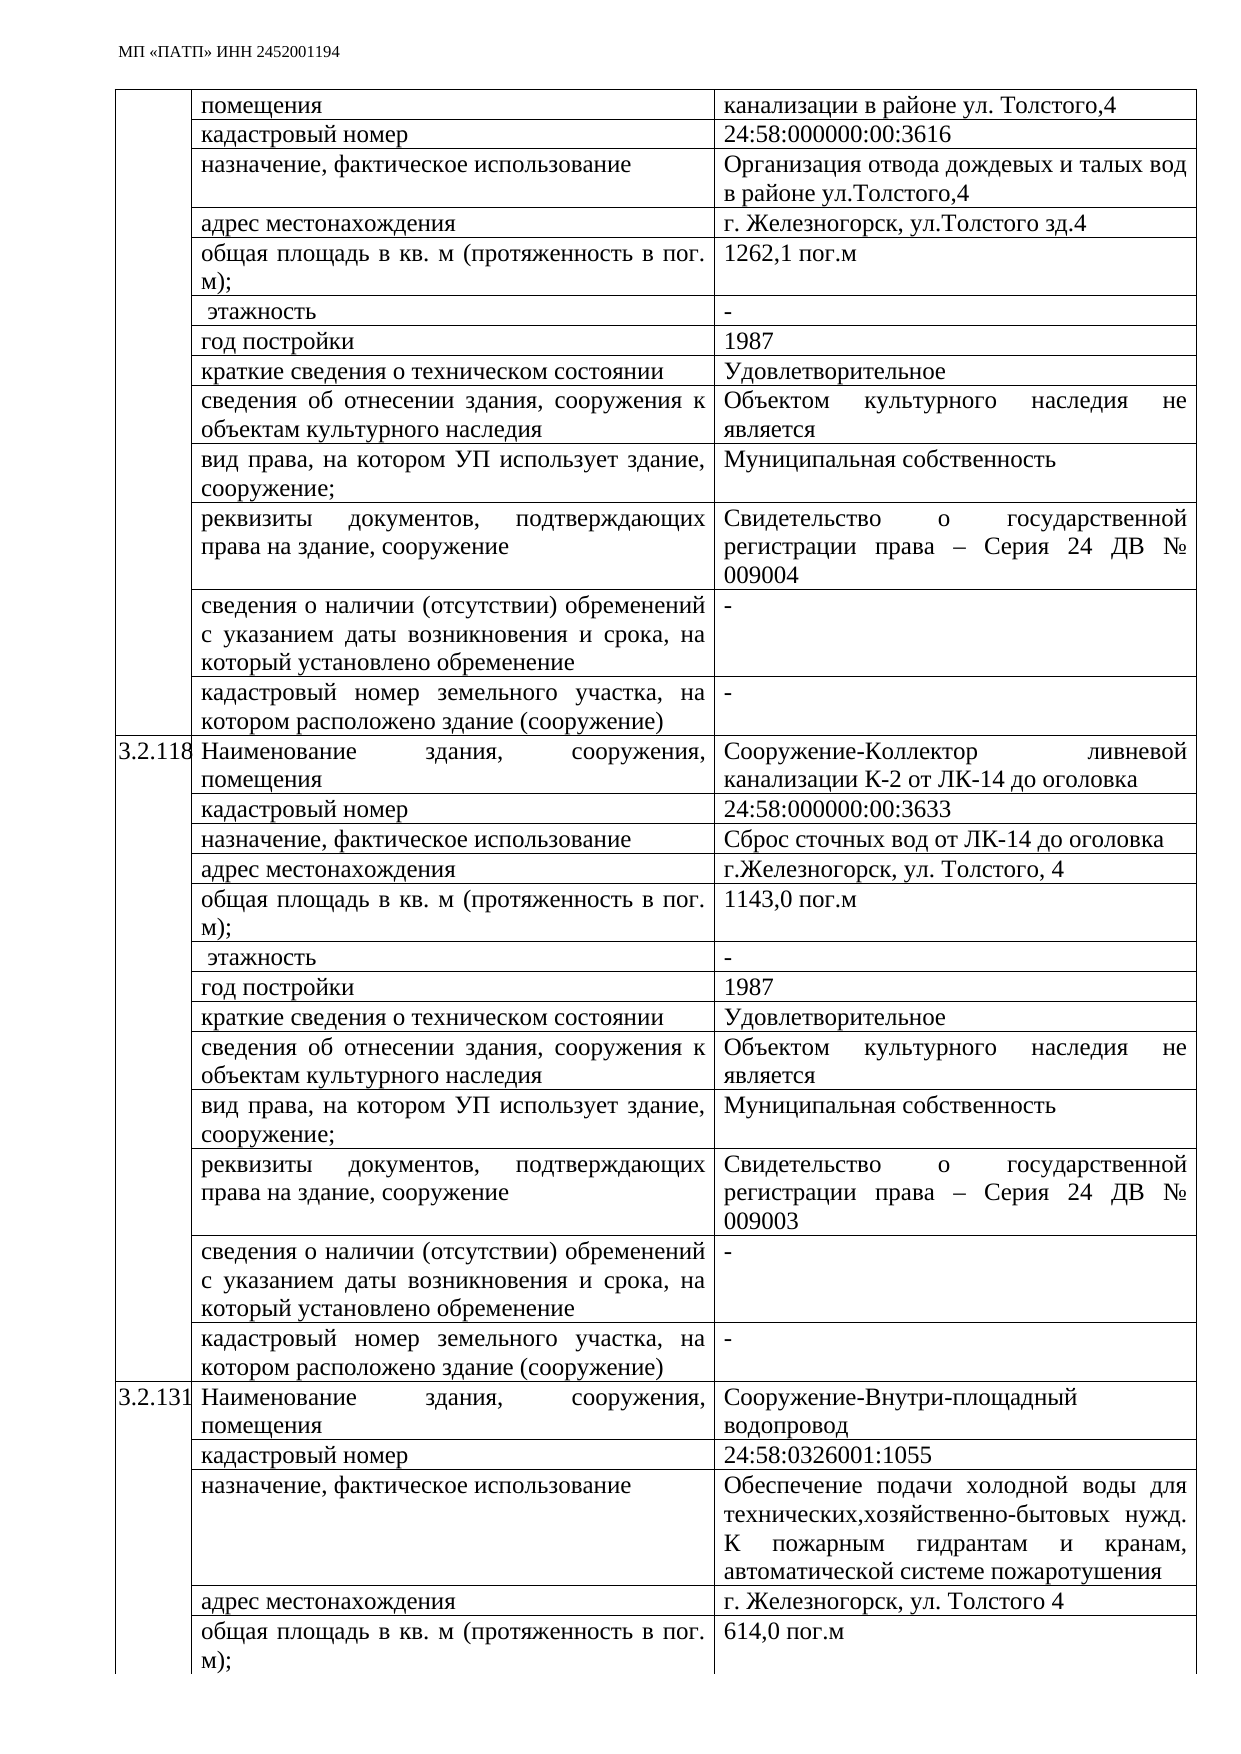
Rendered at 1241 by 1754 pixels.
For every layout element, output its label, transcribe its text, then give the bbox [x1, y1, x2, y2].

table_cell г.Железногорск, ул. Толстого, 4 [715, 854, 1196, 883]
table_cell общая площадь в кв. м (протяженность в пог. м); [192, 884, 714, 941]
table_cell кадастровый номер [192, 120, 714, 148]
table_cell 1987 [715, 972, 1196, 1001]
table_cell г. Железногорск, ул. Толстого 4 [715, 1586, 1196, 1615]
table_cell адрес местонахождения [192, 208, 714, 237]
table_cell [116, 1382, 191, 1673]
table_cell этажность [192, 296, 714, 325]
table_cell Свидетельство о государственной регистрации права – Серия 24 ДВ № 009003 [715, 1149, 1196, 1235]
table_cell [715, 90, 1196, 118]
table_cell назначение, фактическое использование [192, 1470, 714, 1585]
table_cell год постройки [192, 972, 714, 1001]
table_cell 1987 [715, 326, 1196, 355]
table_cell вид права, на котором УП использует здание, сооружение; [192, 1090, 714, 1148]
table_cell - [715, 1323, 1196, 1381]
table_cell 614,0 пог.м [715, 1616, 1196, 1673]
table_cell вид права, на котором УП использует здание, сооружение; [192, 444, 714, 502]
table_cell Свидетельство о государственной регистрации права – Серия 24 ДВ № 009004 [715, 503, 1196, 589]
table_cell кадастровый номер земельного участка, на котором расположено здание (сооружение) [192, 677, 714, 735]
table_cell Сооружение-Коллектор ливневой канализации К-2 от ЛК-14 до оголовка [715, 736, 1196, 793]
table_cell адрес местонахождения [192, 1586, 714, 1615]
table_cell 24:58:000000:00:3616 [715, 120, 1196, 148]
table_cell Объектом культурного наследия не является [715, 1032, 1196, 1089]
table_cell Наименование здания, сооружения, помещения [192, 1382, 714, 1439]
table_cell Наименование здания, сооружения, помещения [192, 736, 714, 793]
table_cell Сооружение-Внутри-площадный водопровод [715, 1382, 1196, 1439]
table_cell кадастровый номер [192, 794, 714, 823]
table_cell Муниципальная собственность [715, 1090, 1196, 1148]
table_cell Обеспечение подачи холодной воды для технических,хозяйственно-бытовых нужд. К пожарным гидрантам и кранам, автоматической системе пожаротушения [715, 1470, 1196, 1585]
table_cell реквизиты документов, подтверждающих права на здание, сооружение [192, 503, 714, 589]
table_cell сведения об отнесении здания, сооружения к объектам культурного наследия [192, 1032, 714, 1089]
table_cell Муниципальная собственность [715, 444, 1196, 502]
table_cell сведения о наличии (отсутствии) обременений с указанием даты возникновения и срока, на который установлено обременение [192, 1236, 714, 1322]
table_cell кадастровый номер [192, 1440, 714, 1469]
table_cell адрес местонахождения [192, 854, 714, 883]
table_cell Организация отвода дождевых и талых вод в районе ул.Толстого,4 [715, 149, 1196, 207]
table_cell сведения об отнесении здания, сооружения к объектам культурного наследия [192, 386, 714, 443]
table_cell реквизиты документов, подтверждающих права на здание, сооружение [192, 1149, 714, 1235]
table_cell 24:58:000000:00:3633 [715, 794, 1196, 823]
table_cell этажность [192, 942, 714, 971]
table_cell 1262,1 пог.м [715, 238, 1196, 295]
table_cell 24:58:0326001:1055 [715, 1440, 1196, 1469]
table_cell Удовлетворительное [715, 1002, 1196, 1031]
table_cell краткие сведения о техническом состоянии [192, 1002, 714, 1031]
table_cell 1143,0 пог.м [715, 884, 1196, 941]
table_cell - [715, 677, 1196, 735]
table_cell год постройки [192, 326, 714, 355]
table_cell - [715, 296, 1196, 325]
table_cell назначение, фактическое использование [192, 824, 714, 853]
table_cell краткие сведения о техническом состоянии [192, 356, 714, 384]
table_cell общая площадь в кв. м (протяженность в пог. м); [192, 1616, 714, 1673]
table_cell сведения о наличии (отсутствии) обременений с указанием даты возникновения и срока, на который установлено обременение [192, 590, 714, 676]
table_cell Объектом культурного наследия не является [715, 386, 1196, 443]
table_cell назначение, фактическое использование [192, 149, 714, 207]
table_cell - [715, 1236, 1196, 1322]
table_cell кадастровый номер земельного участка, на котором расположено здание (сооружение) [192, 1323, 714, 1381]
table_cell Сброс сточных вод от ЛК-14 до оголовка [715, 824, 1196, 853]
table_cell [116, 736, 191, 1381]
table_cell - [715, 590, 1196, 676]
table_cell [192, 90, 714, 118]
table_cell г. Железногорск, ул.Толстого зд.4 [715, 208, 1196, 237]
table_cell общая площадь в кв. м (протяженность в пог. м); [192, 238, 714, 295]
table_cell Удовлетворительное [715, 356, 1196, 384]
table_cell - [715, 942, 1196, 971]
table_cell [116, 90, 191, 735]
